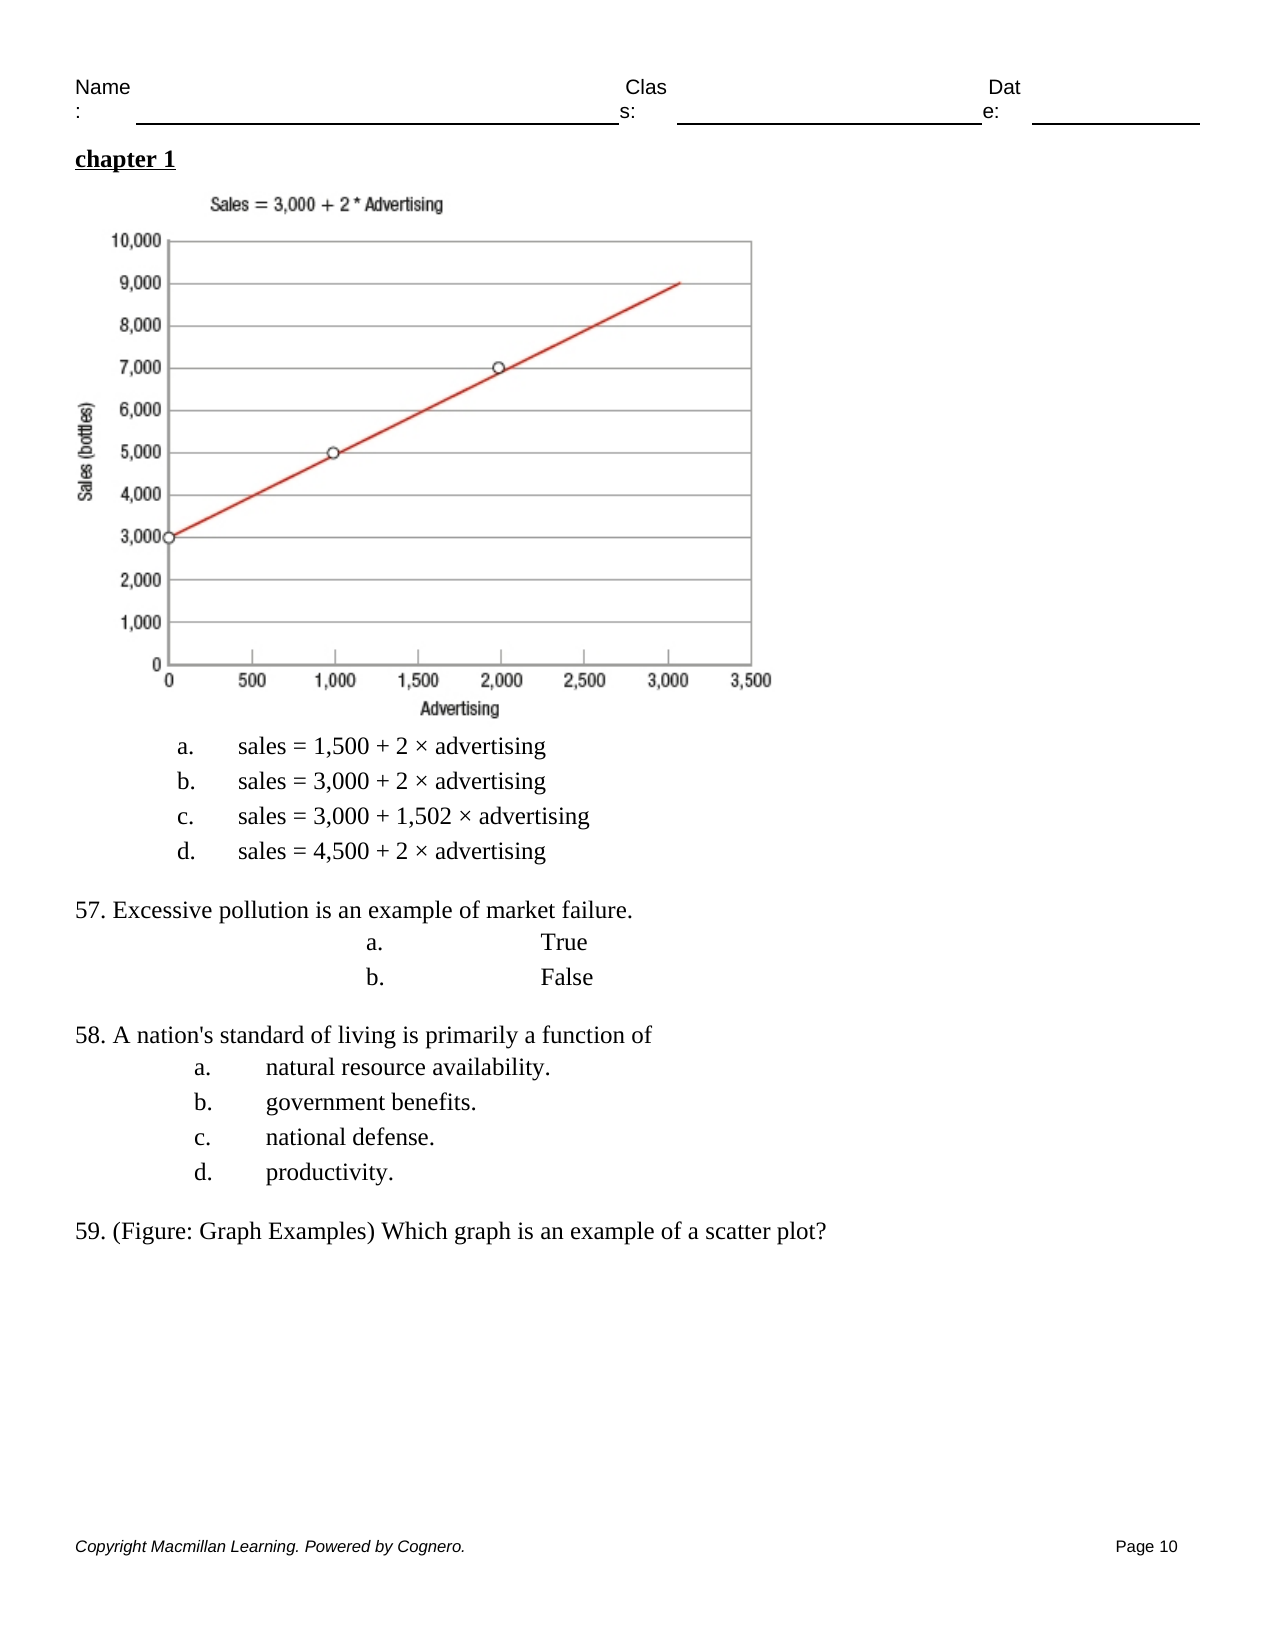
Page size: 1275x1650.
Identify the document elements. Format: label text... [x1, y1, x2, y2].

table_header 56. (Figure: Sales and Advertising) The graph shows the advertising expenditures and the resulting sales (in bottles) of a new caffeinated beverage called Jump. If consumer tastes change in the region where Jump is marketed and base sales increase by 1,500 bottles, what is the equation of the shifted line? [75, 192, 1200, 868]
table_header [75, 1216, 1200, 1245]
table_header 58. A nation's standard of living is primarily a function of [75, 1021, 1200, 1189]
picture [75, 191, 779, 728]
table_header 57. Excessive pollution is an example of market failure. [75, 895, 1200, 994]
